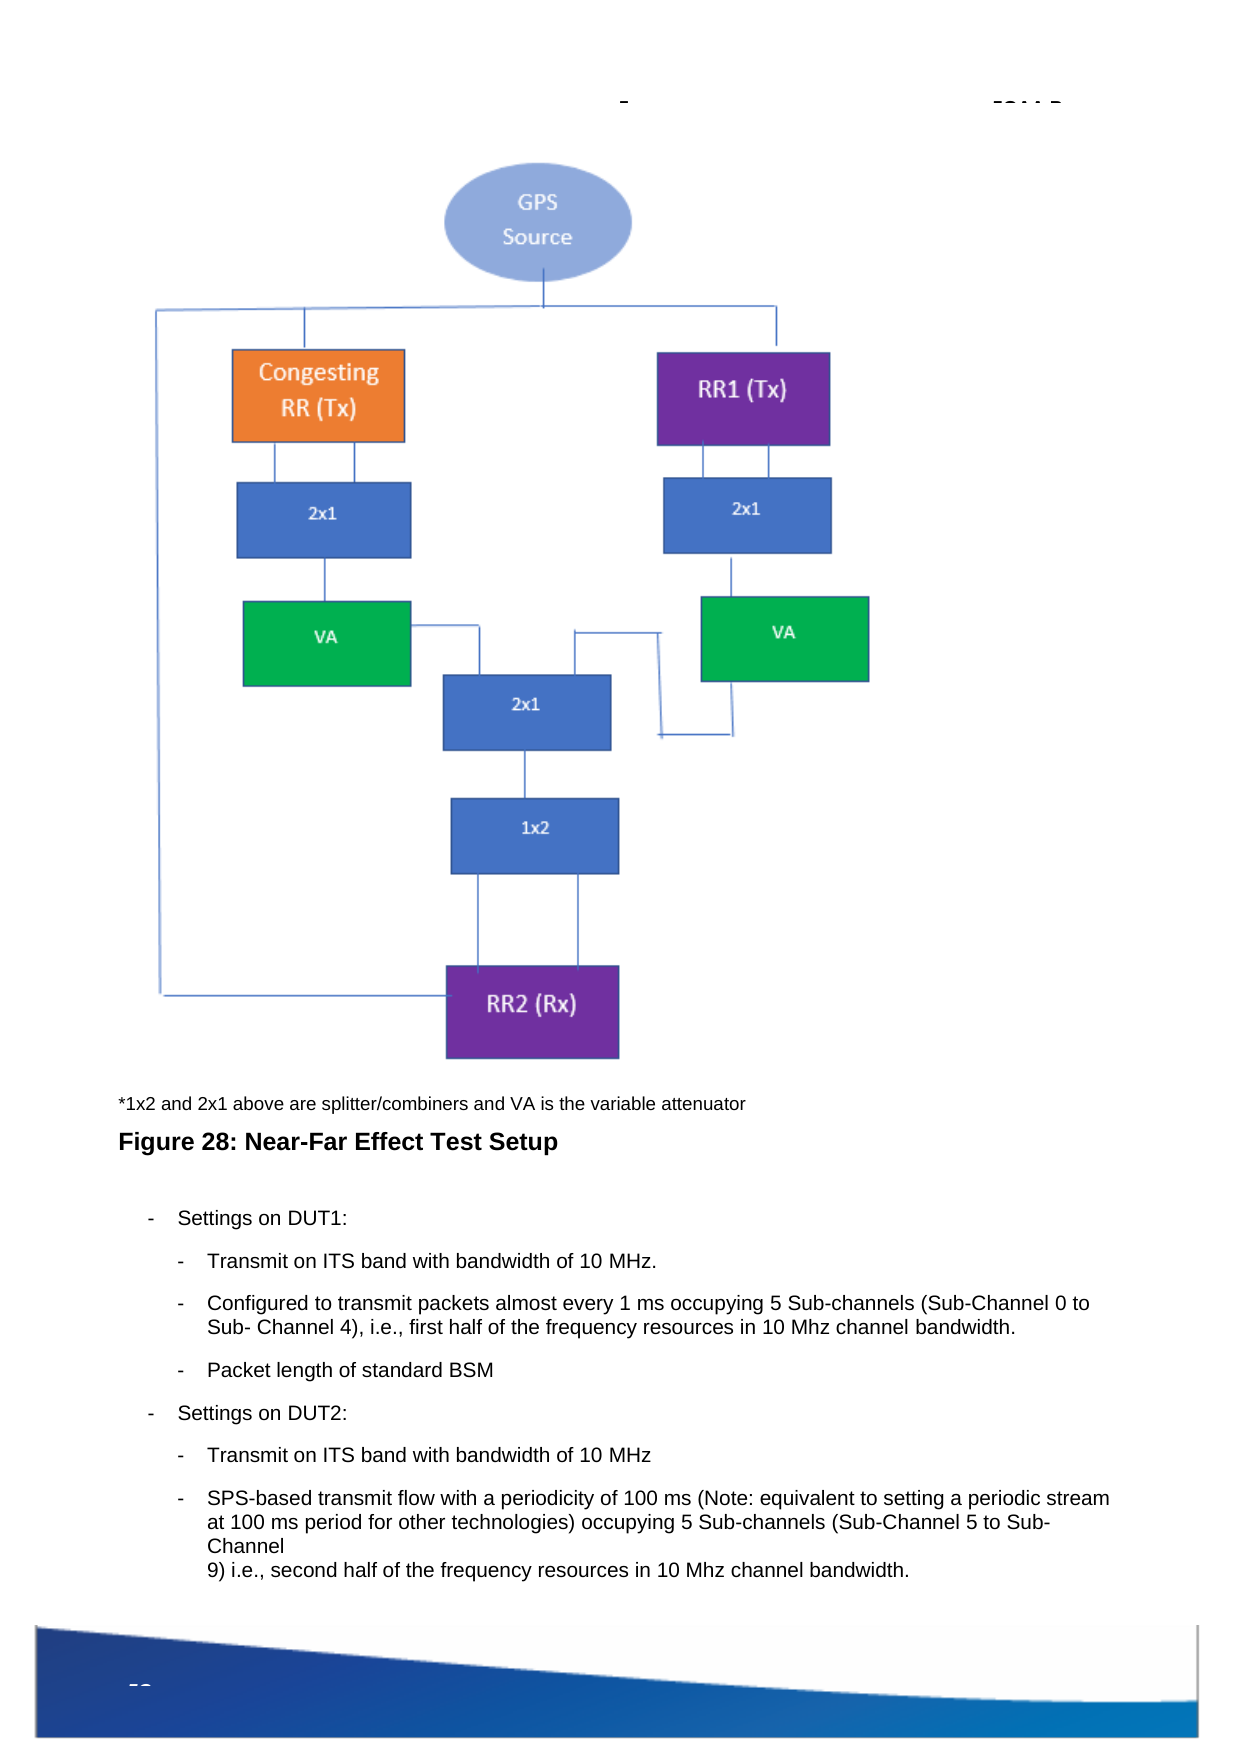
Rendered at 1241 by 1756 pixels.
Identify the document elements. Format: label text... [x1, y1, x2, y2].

picture [118, 146, 951, 1075]
list SPS-based transmit flow with a periodicity of 100 ms (Note: equivalent to setting a periodic stream at 100 ms period for other technologies) occupying 5 Sub-channels (Sub-Channel 5 to Sub-Channel [177, 1486, 1123, 1558]
list Settings on DUT1: [147, 1206, 1240, 1229]
list Settings on DUT2: [147, 1400, 1240, 1424]
list Transmit on ITS band with bandwidth of 10 MHz. [177, 1248, 1240, 1272]
list Transmit on ITS band with bandwidth of 10 MHz [177, 1443, 1240, 1467]
list Packet length of standard BSM [177, 1358, 1240, 1382]
picture [0, 1625, 1241, 1755]
text *1x2 and 2x1 above are splitter/combiners and VA is the variable attenuator [118, 1093, 1240, 1115]
list Configured to transmit packets almost every 1 ms occupying 5 Sub-channels (Sub-Channel 0 to Sub- Channel 4), i.e., first half of the frequency resources in 10 Mhz channel bandwidth. [177, 1291, 1123, 1339]
text 9) i.e., second half of the frequency resources in 10 Mhz channel bandwidth. [207, 1558, 1240, 1582]
text Figure 28: Near-Far Effect Test Setup [118, 1127, 1240, 1155]
